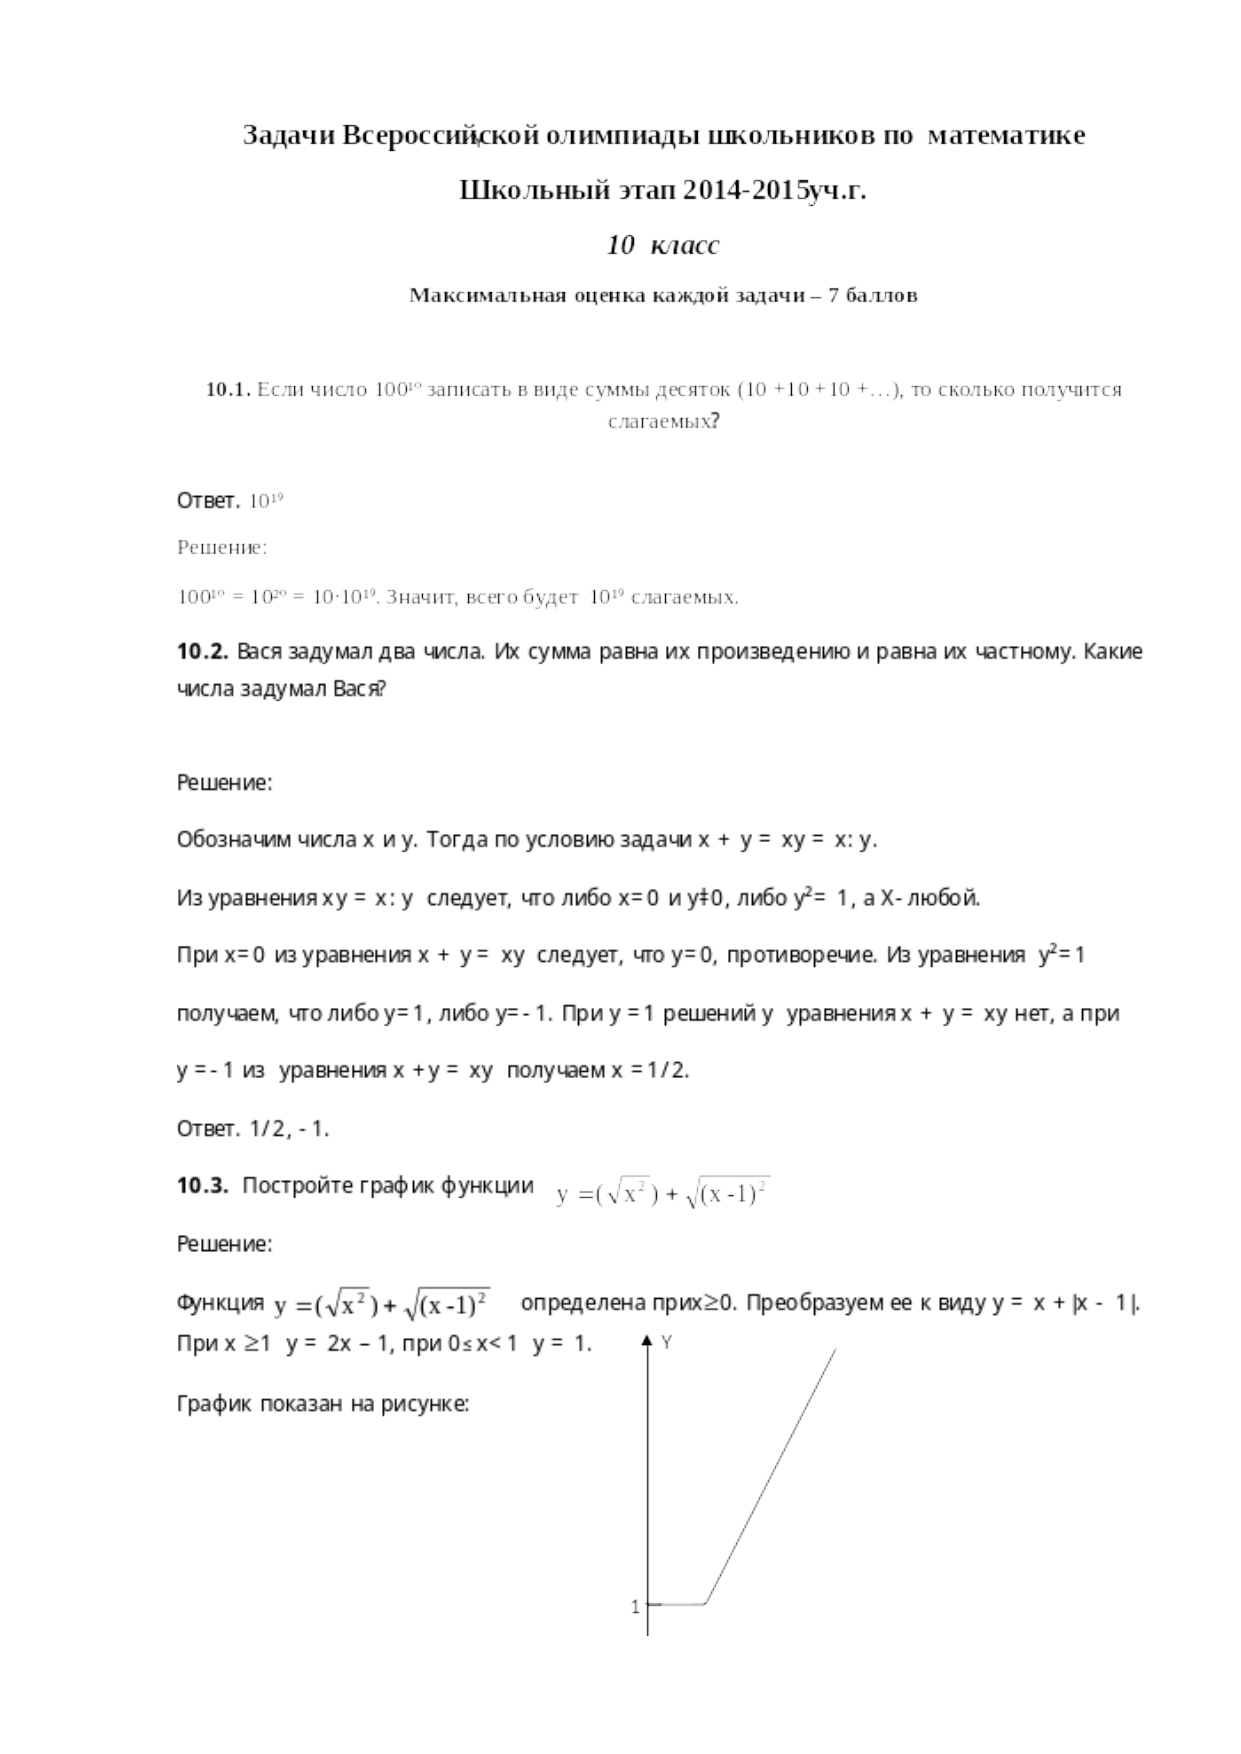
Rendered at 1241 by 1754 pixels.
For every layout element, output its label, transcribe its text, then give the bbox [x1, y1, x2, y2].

text Ответ. 10¹⁹ [177, 118, 1152, 1636]
